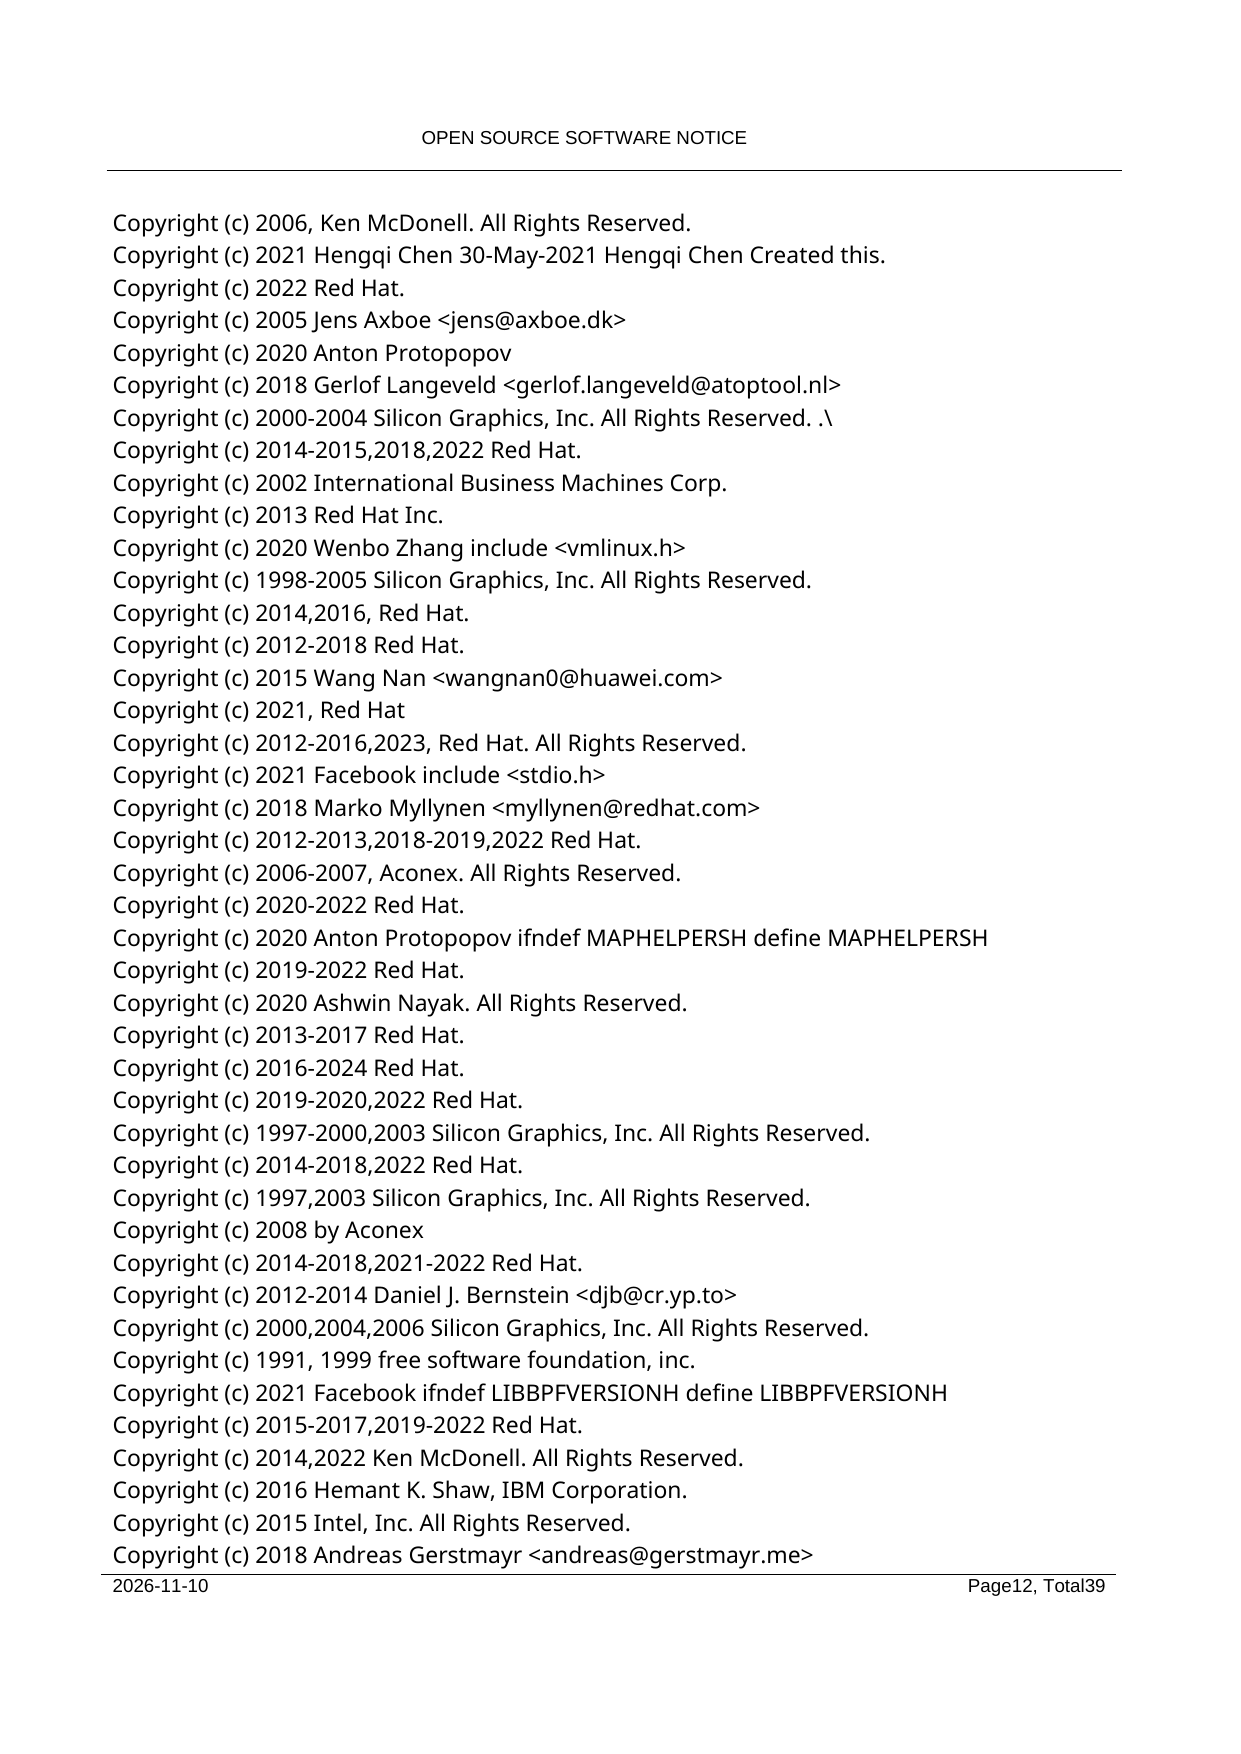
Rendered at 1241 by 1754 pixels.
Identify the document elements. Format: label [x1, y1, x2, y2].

text [112, 206, 1128, 1571]
